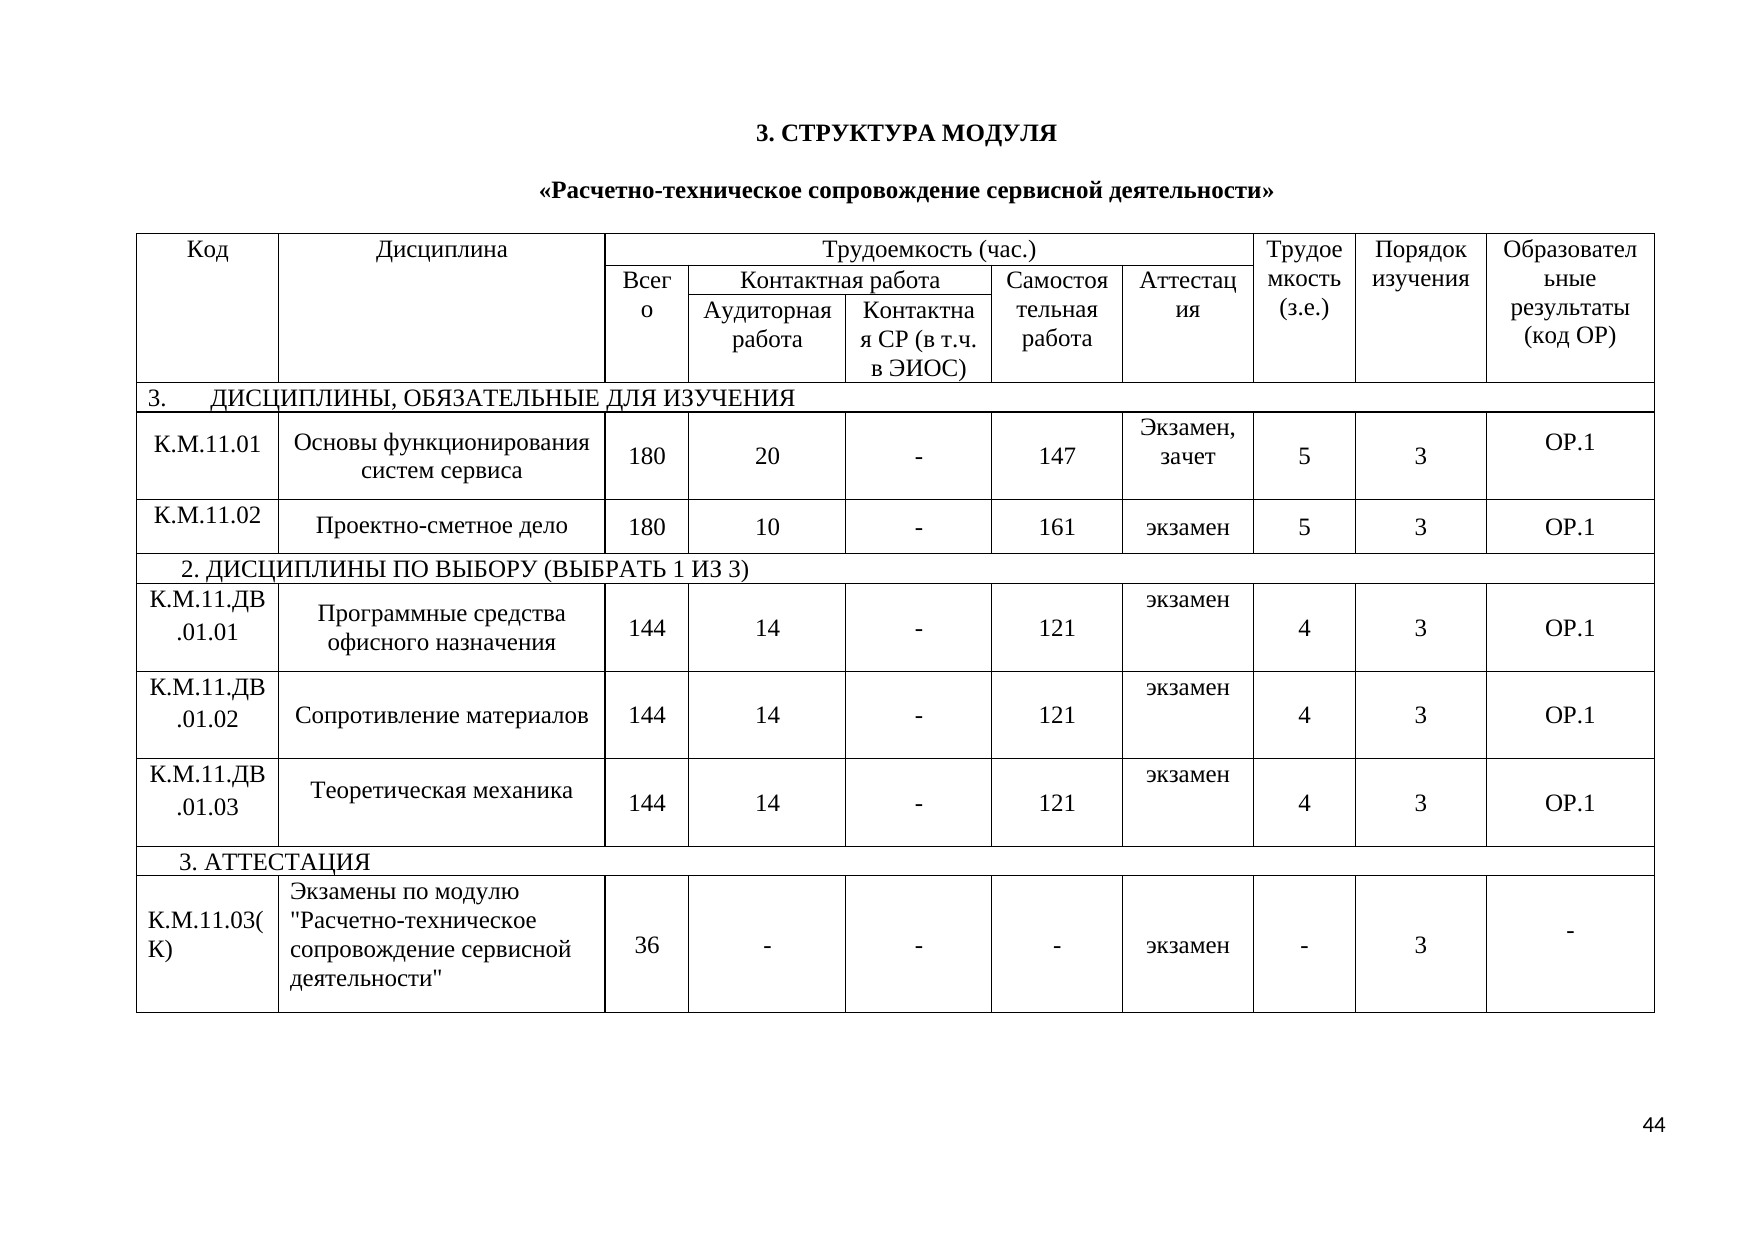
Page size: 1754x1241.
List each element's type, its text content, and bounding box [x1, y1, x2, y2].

table_header Трудоемкость (з.е.) [1254, 234, 1355, 382]
table_cell 121 [992, 584, 1122, 671]
table_cell К.М.11.03(К) [137, 876, 278, 1012]
table_cell Программные средства офисного назначения [279, 584, 604, 671]
table_cell К.М.11.02 [137, 500, 278, 553]
table_cell - [1487, 876, 1654, 1012]
table_cell - [846, 759, 991, 846]
table_cell 36 [606, 876, 688, 1012]
table_header Дисциплина [279, 234, 604, 382]
table_cell Аудиторная работа [689, 295, 845, 382]
table_cell Контактная СР (в т.ч. в ЭИОС) [846, 295, 991, 382]
table_cell Проектно-сметное дело [279, 500, 604, 553]
table_cell - [689, 876, 845, 1012]
table_cell Экзамены по модулю "Расчетно-техническое сопровождение сервисной деятельности" [279, 876, 604, 1012]
table_cell - [846, 413, 991, 499]
table_cell 5 [1254, 500, 1355, 553]
table_cell Основы функционирования систем сервиса [279, 413, 604, 499]
table_cell - [846, 876, 991, 1012]
table_cell Теоретическая механика [279, 759, 604, 846]
table_cell 2. Дисциплины по выбору (выбрать 1 из 3) [137, 554, 1654, 583]
table_cell экзамен [1123, 759, 1253, 846]
table_cell 14 [689, 584, 845, 671]
table_cell ОР.1 [1487, 672, 1654, 758]
text 3. Структура модуля [148, 118, 1665, 147]
table_cell - [846, 500, 991, 553]
table_cell 144 [606, 672, 688, 758]
table_cell - [846, 584, 991, 671]
table_cell 121 [992, 759, 1122, 846]
table_cell 3 [1356, 876, 1486, 1012]
table_cell 180 [606, 500, 688, 553]
table_cell Сопротивление материалов [279, 672, 604, 758]
table_header Трудоемкость (час.) [606, 234, 1253, 264]
table_cell - [992, 876, 1122, 1012]
table_cell экзамен [1123, 876, 1253, 1012]
table_cell К.М.11.01 [137, 413, 278, 499]
table_cell 14 [689, 672, 845, 758]
table_cell 180 [606, 413, 688, 499]
table_cell - [1254, 876, 1355, 1012]
table_cell экзамен [1123, 672, 1253, 758]
table_cell 4 [1254, 584, 1355, 671]
table_cell 144 [606, 759, 688, 846]
table_cell 3 [1356, 759, 1486, 846]
table_cell Всего [606, 266, 688, 382]
table_cell 10 [689, 500, 845, 553]
table_header Образовательные результаты (код ОР) [1487, 234, 1654, 382]
table_cell ОР.1 [1487, 759, 1654, 846]
table_cell К.М.11.ДВ.01.01 [137, 584, 278, 671]
table_cell Контактная работа [689, 266, 991, 294]
table_cell 3. АТТЕСТАЦИЯ [137, 847, 1654, 875]
table_cell - [846, 672, 991, 758]
table_cell 14 [689, 759, 845, 846]
table_cell экзамен [1123, 500, 1253, 553]
text «Расчетно-техническое сопровождение сервисной деятельности» [148, 176, 1665, 204]
table_cell 20 [689, 413, 845, 499]
table_cell ОР.1 [1487, 584, 1654, 671]
table_cell экзамен [1123, 584, 1253, 671]
table_cell 3 [1356, 584, 1486, 671]
table_cell 147 [992, 413, 1122, 499]
table_cell Дисциплины, обязательные для изучения [137, 383, 1654, 411]
table_cell 3 [1356, 672, 1486, 758]
table_cell 121 [992, 672, 1122, 758]
table_cell ОР.1 [1487, 413, 1654, 499]
table_cell ОР.1 [1487, 500, 1654, 553]
table_cell Экзамен, зачет [1123, 413, 1253, 499]
table_cell К.М.11.ДВ.01.03 [137, 759, 278, 846]
table_header Код [137, 234, 278, 382]
table_cell К.М.11.ДВ.01.02 [137, 672, 278, 758]
table_cell 3 [1356, 500, 1486, 553]
table_header Порядок изучения [1356, 234, 1486, 382]
table_cell 144 [606, 584, 688, 671]
table_cell 5 [1254, 413, 1355, 499]
table_cell 3 [1356, 413, 1486, 499]
table_cell Аттестация [1123, 266, 1253, 382]
table_cell 4 [1254, 672, 1355, 758]
table_cell 161 [992, 500, 1122, 553]
table_cell 4 [1254, 759, 1355, 846]
table_cell Самостоятельная работа [992, 266, 1122, 382]
